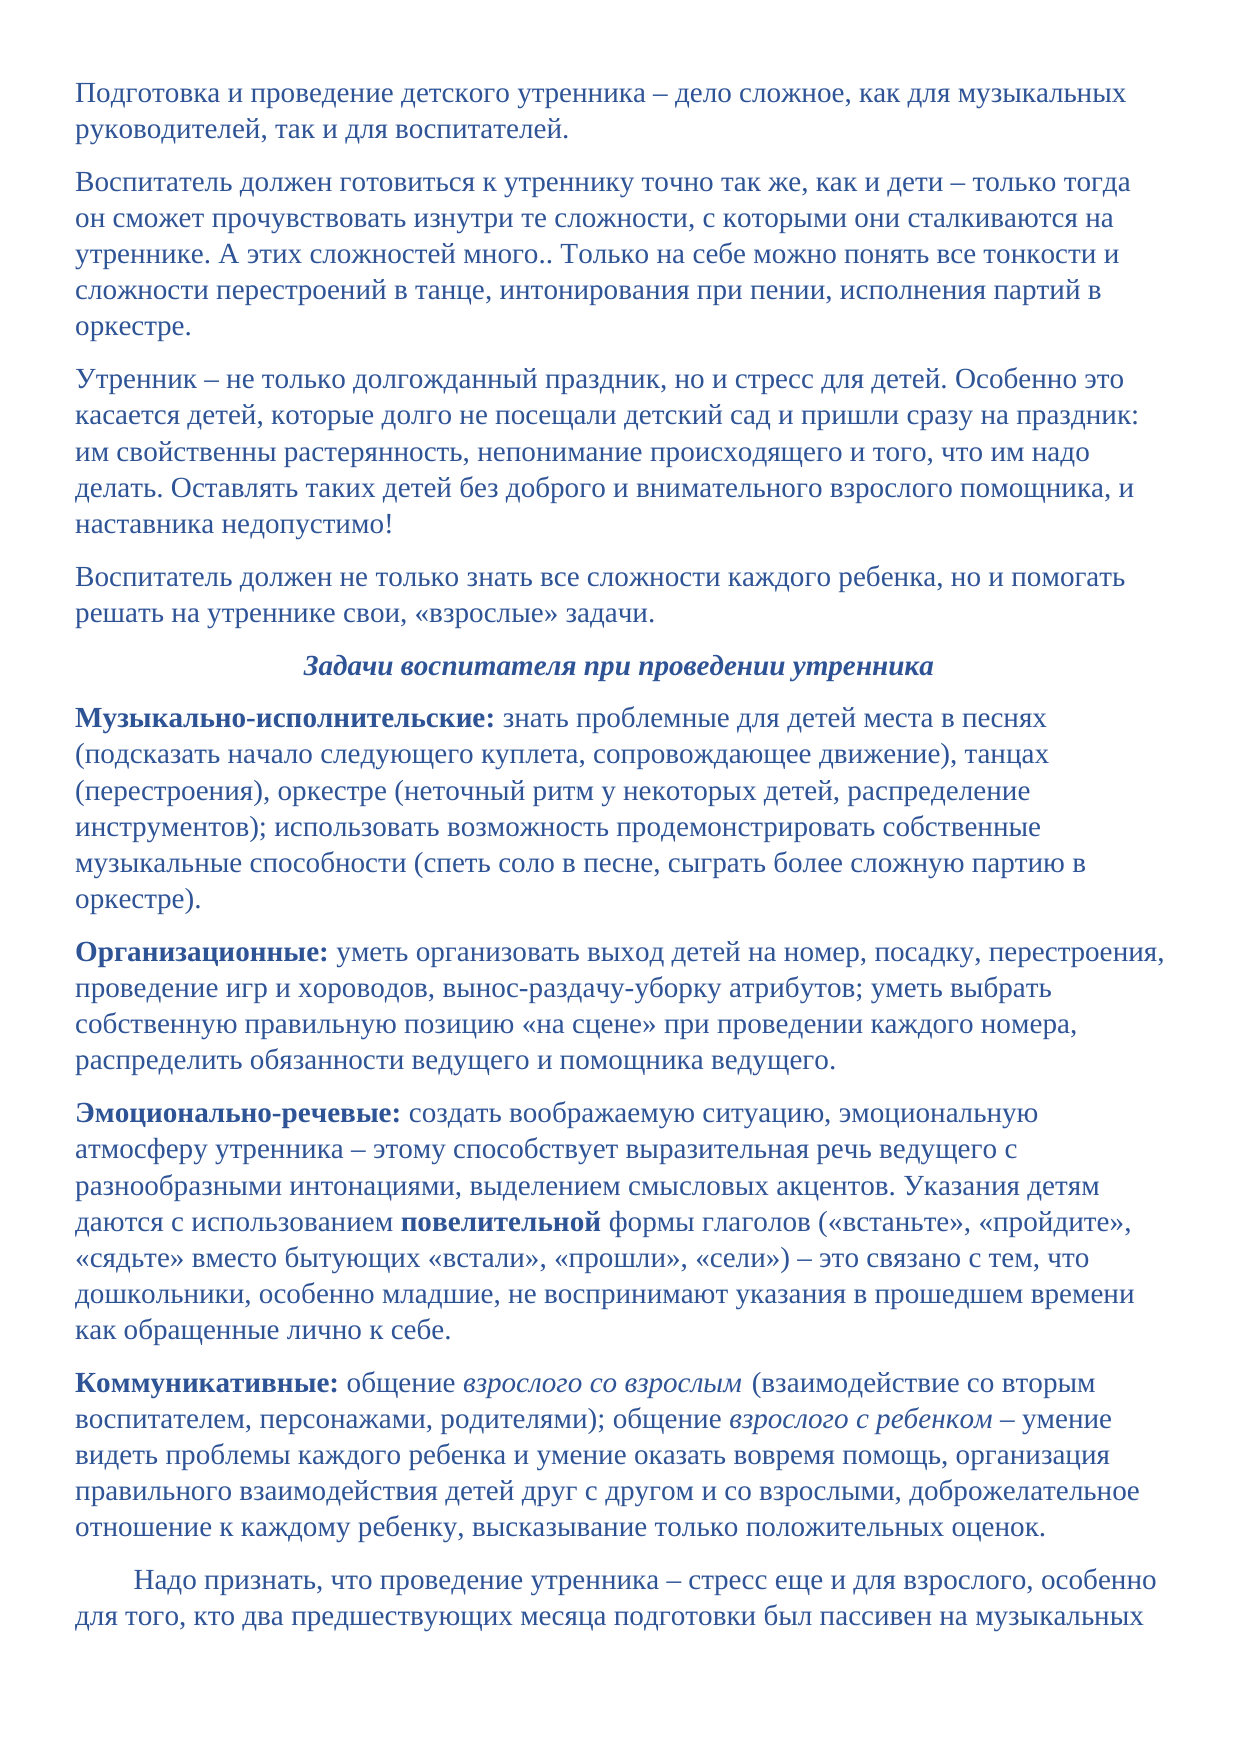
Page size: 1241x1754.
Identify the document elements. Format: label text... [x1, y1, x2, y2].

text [75, 1562, 1165, 1632]
text Эмоционально-речевые: создать воображаемую ситуацию, эмоциональную атмосферу утренника – этому способствует выразительная речь ведущего с разнообразными интонациями, выделением смысловых акцентов. Указания детям даются с использованием повелительной формы глаголов («встаньте», «пройдите», «сядьте» вместо бытующих «встали», «прошли», «сели») – это связано с тем, что дошкольники, особенно младшие, не воспринимают указания в прошедшем времени как обращенные лично к себе. [75, 1095, 1165, 1346]
text Музыкально-исполнительские: знать проблемные для детей места в песнях (подсказать начало следующего куплета, сопровождающее движение), танцах (перестроения), оркестре (неточный ритм у некоторых детей, распределение инструментов); использовать возможность продемонстрировать собственные музыкальные способности (спеть соло в песне, сыграть более сложную партию в оркестре). [75, 701, 1165, 915]
text Коммуникативные: общение взрослого со взрослым (взаимодействие со вторым воспитателем, персонажами, родителями); общение взрослого с ребенком – умение видеть проблемы каждого ребенка и умение оказать вовремя помощь, организация правильного взаимодействия детей друг с другом и со взрослыми, доброжелательное отношение к каждому ребенку, высказывание только положительных оценок. [75, 1365, 1165, 1543]
text Организационные: уметь организовать выход детей на номер, посадку, перестроения, проведение игр и хороводов, вынос-раздачу-уборку атрибутов; уметь выбрать собственную правильную позицию «на сцене» при проведении каждого номера, распределить обязанности ведущего и помощника ведущего. [75, 934, 1165, 1076]
text Задачи воспитателя при проведении утренника [75, 648, 1165, 681]
text Подготовка и проведение детского утренника – дело сложное, как для музыкальных руководителей, так и для воспитателей. [75, 75, 1165, 145]
text Утренник – не только долгожданный праздник, но и стресс для детей. Особенно это касается детей, которые долго не посещали детский сад и пришли сразу на праздник: им свойственны растерянность, непонимание происходящего и того, что им надо делать. Оставлять таких детей без доброго и внимательного взрослого помощника, и наставника недопустимо! [75, 361, 1165, 539]
text Воспитатель должен не только знать все сложности каждого ребенка, но и помогать решать на утреннике свои, «взрослые» задачи. [75, 559, 1165, 628]
text Воспитатель должен готовиться к утреннику точно так же, как и дети – только тогда он сможет прочувствовать изнутри те сложности, с которыми они сталкиваются на утреннике. А этих сложностей много.. Только на себе можно понять все тонкости и сложности перестроений в танце, интонирования при пении, исполнения партий в оркестре. [75, 164, 1165, 342]
